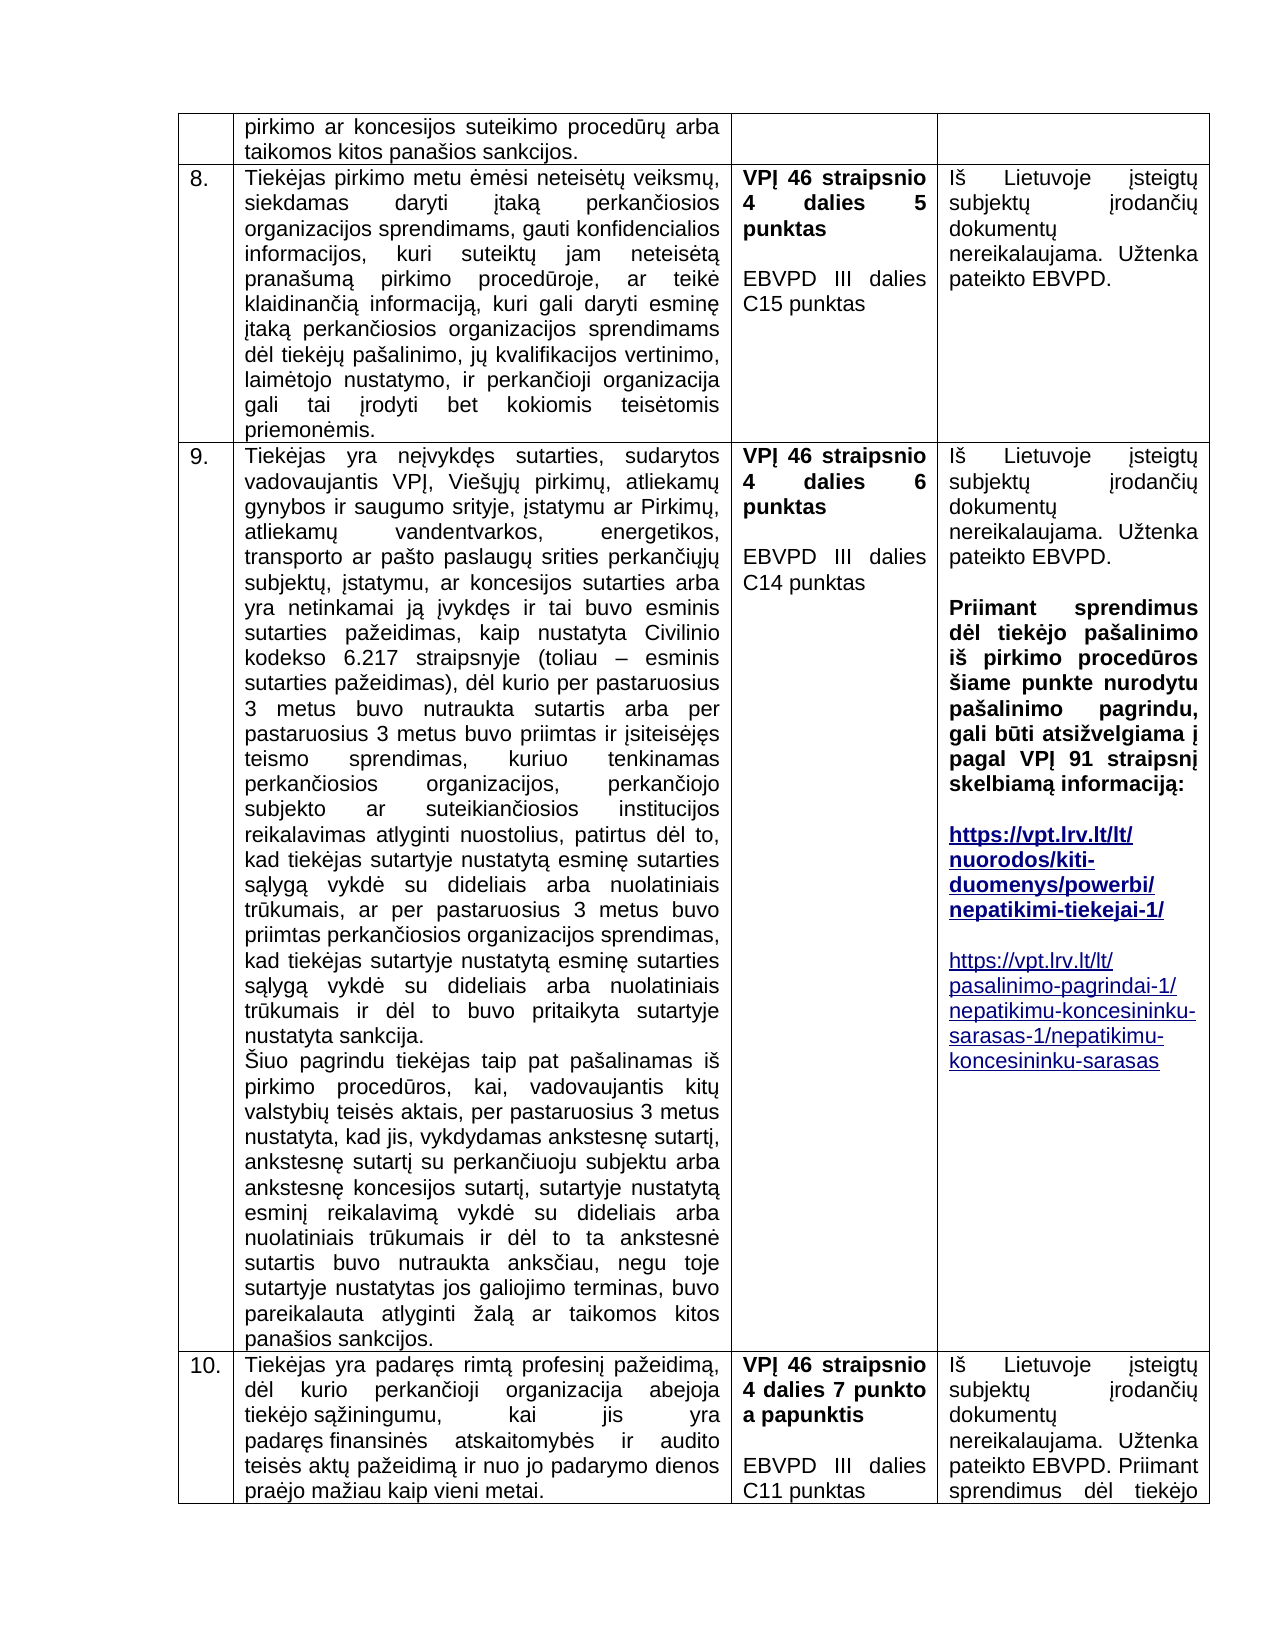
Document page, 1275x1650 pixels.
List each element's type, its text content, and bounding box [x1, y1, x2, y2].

table_cell [179, 114, 233, 164]
table_cell [179, 1352, 233, 1503]
table_cell Iš Lietuvoje įsteigtų subjektų įrodančių dokumentų nereikalaujama. Užtenka pateikto EBVPD. [938, 165, 1209, 442]
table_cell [732, 114, 937, 164]
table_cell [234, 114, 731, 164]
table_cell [234, 1352, 731, 1503]
table_cell Tiekėjas yra neįvykdęs sutarties, sudarytos vadovaujantis VPĮ, Viešųjų pirkimų, atliekamų gynybos ir saugumo srityje, įstatymu ar Pirkimų, atliekamų vandentvarkos, energetikos, transporto ar pašto paslaugų srities perkančiųjų subjektų, įstatymu, ar koncesijos sutarties arba yra netinkamai ją įvykdęs ir tai buvo esminis sutarties pažeidimas, kaip nustatyta Civilinio kodekso 6.217 straipsnyje (toliau – esminis sutarties pažeidimas), dėl kurio per pastaruosius 3 metus buvo nutraukta sutartis arba per pastaruosius 3 metus buvo priimtas ir įsiteisėjęs teismo sprendimas, kuriuo tenkinamas perkančiosios organizacijos, perkančiojo subjekto ar suteikiančiosios institucijos reikalavimas atlyginti nuostolius, patirtus dėl to, kad tiekėjas sutartyje nustatytą esminę sutarties sąlygą vykdė su dideliais arba nuolatiniais trūkumais, ar per pastaruosius 3 metus buvo priimtas perkančiosios organizacijos sprendimas, kad tiekėjas sutartyje nustatytą esminę sutarties sąlygą vykdė su dideliais arba nuolatiniais trūkumais ir dėl to buvo pritaikyta sutartyje nustatyta sankcija. Šiuo pagrindu tiekėjas taip pat pašalinamas iš pirkimo procedūros, kai, vadovaujantis kitų valstybių teisės aktais, per pastaruosius 3 metus nustatyta, kad jis, vykdydamas ankstesnę sutartį, ankstesnę sutartį su perkančiuoju subjektu arba ankstesnę koncesijos sutartį, sutartyje nustatytą esminį reikalavimą vykdė su dideliais arba nuolatiniais trūkumais ir dėl to ta ankstesnė sutartis buvo nutraukta anksčiau, negu toje sutartyje nustatytas jos galiojimo terminas, buvo pareikalauta atlyginti žalą ar taikomos kitos panašios sankcijos. [234, 443, 731, 1351]
table_cell VPĮ 46 straipsnio 4 dalies 5 punktas EBVPD III dalies C15 punktas [732, 165, 937, 442]
table_cell [179, 165, 233, 442]
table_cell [732, 1352, 937, 1503]
table_cell VPĮ 46 straipsnio 4 dalies 6 punktas EBVPD III dalies C14 punktas [732, 443, 937, 1351]
table_cell Tiekėjas pirkimo metu ėmėsi neteisėtų veiksmų, siekdamas daryti įtaką perkančiosios organizacijos sprendimams, gauti konfidencialios informacijos, kuri suteiktų jam neteisėtą pranašumą pirkimo procedūroje, ar teikė klaidinančią informaciją, kuri gali daryti esminę įtaką perkančiosios organizacijos sprendimams dėl tiekėjų pašalinimo, jų kvalifikacijos vertinimo, laimėtojo nustatymo, ir perkančioji organizacija gali tai įrodyti bet kokiomis teisėtomis priemonėmis. [234, 165, 731, 442]
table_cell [938, 114, 1209, 164]
table_cell Iš Lietuvoje įsteigtų subjektų įrodančių dokumentų nereikalaujama. Užtenka pateikto EBVPD. Priimant sprendimus dėl tiekėjo pašalinimo iš pirkimo procedūros šiame punkte nurodytu pašalinimo pagrindu, gali būti atsižvelgiama į pagal VPĮ 91 straipsnį skelbiamą informaciją: https://vpt.lrv.lt/lt/nuorodos/kiti-duomenys/powerbi/nepatikimi-tiekejai-1/ https://vpt.lrv.lt/lt/pasalinimo-pagrindai-1/nepatikimu-koncesininku-sarasas-1/nepatikimu-koncesininku-sarasas [938, 443, 1209, 1351]
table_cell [938, 1352, 1209, 1503]
table_cell [179, 443, 233, 1351]
